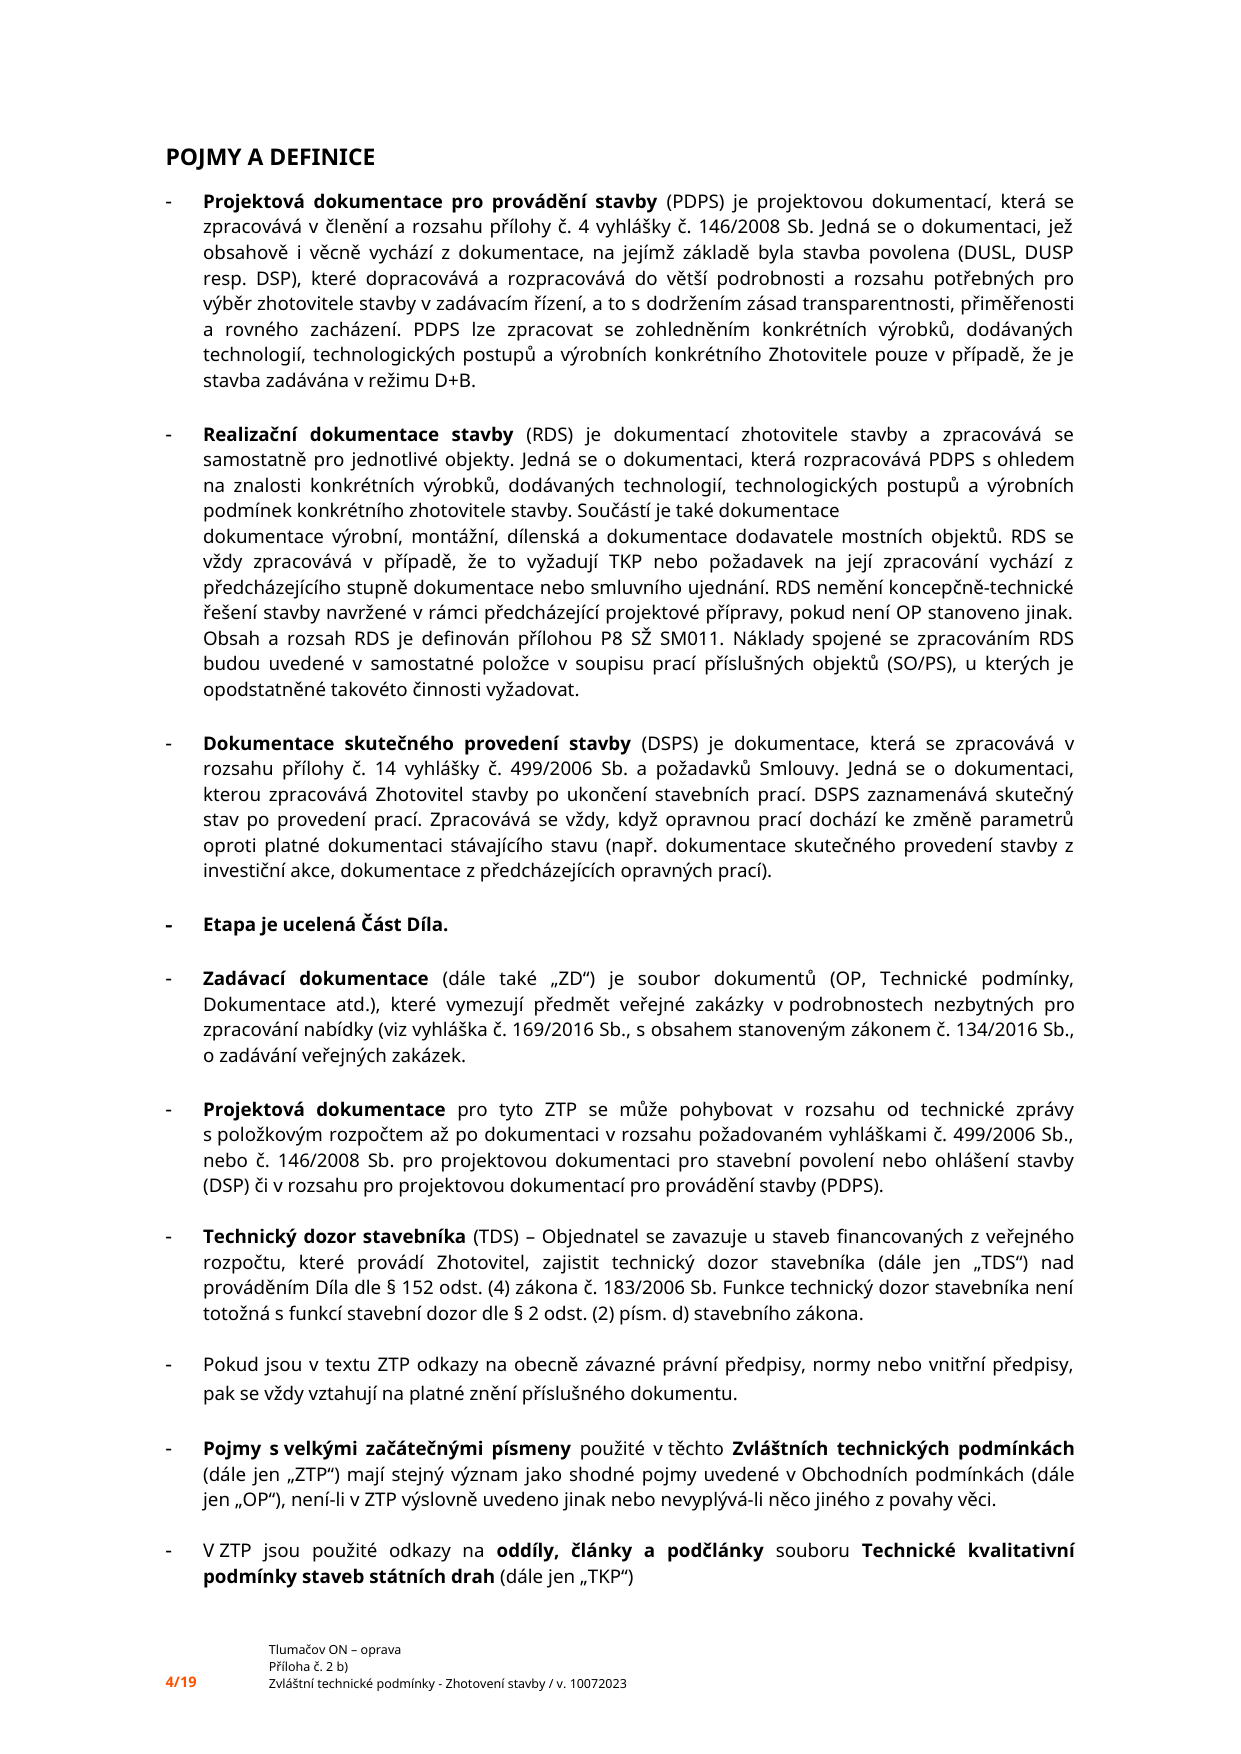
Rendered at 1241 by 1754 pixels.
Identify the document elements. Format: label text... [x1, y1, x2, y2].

list Pokud jsou v textu ZTP odkazy na obecně závazné právní předpisy, normy nebo vnitřní předpisy, pak se vždy vztahují na platné znění příslušného dokumentu. [165, 1351, 1075, 1406]
list Projektová dokumentace pro tyto ZTP se může pohybovat v rozsahu od technické zprávy s položkovým rozpočtem až po dokumentaci v rozsahu požadovaném vyhláškami č. 499/2006 Sb., nebo č. 146/2008 Sb. pro projektovou dokumentaci pro stavební povolení nebo ohlášení stavby (DSP) či v rozsahu pro projektovou dokumentací pro provádění stavby (PDPS). [165, 1096, 1075, 1198]
list Etapa je ucelená Část Díla. [165, 912, 1075, 937]
list Zadávací dokumentace (dále také „ZD“) je soubor dokumentů (OP, Technické podmínky, Dokumentace atd.), které vymezují předmět veřejné zakázky v podrobnostech nezbytných pro zpracování nabídky (viz vyhláška č. 169/2016 Sb., s obsahem stanoveným zákonem č. 134/2016 Sb., o zadávání veřejných zakázek. [165, 966, 1075, 1068]
text Pojmy a definice [165, 141, 1075, 173]
list Technický dozor stavebníka (TDS) – Objednatel se zavazuje u staveb financovaných z veřejného rozpočtu, které provádí Zhotovitel, zajistit technický dozor stavebníka (dále jen „TDS“) nad prováděním Díla dle § 152 odst. (4) zákona č. 183/2006 Sb. Funkce technický dozor stavebníka není totožná s funkcí stavební dozor dle § 2 odst. (2) písm. d) stavebního zákona. [165, 1224, 1075, 1326]
list Dokumentace skutečného provedení stavby (DSPS) je dokumentace, která se zpracovává v rozsahu přílohy č. 14 vyhlášky č. 499/2006 Sb. a požadavků Smlouvy. Jedná se o dokumentaci, kterou zpracovává Zhotovitel stavby po ukončení stavebních prací. DSPS zaznamenává skutečný stav po provedení prací. Zpracovává se vždy, když opravnou prací dochází ke změně parametrů oproti platné dokumentaci stávajícího stavu (např. dokumentace skutečného provedení stavby z investiční akce, dokumentace z předcházejících opravných prací). [165, 730, 1075, 883]
list Pojmy s velkými začátečnými písmeny použité v těchto Zvláštních technických podmínkách (dále jen „ZTP“) mají stejný význam jako shodné pojmy uvedené v Obchodních podmínkách (dále jen „OP“), není-li v ZTP výslovně uvedeno jinak nebo nevyplývá-li něco jiného z povahy věci. [165, 1435, 1075, 1512]
list Projektová dokumentace pro provádění stavby (PDPS) je projektovou dokumentací, která se zpracovává v členění a rozsahu přílohy č. 4 vyhlášky č. 146/2008 Sb. Jedná se o dokumentaci, jež obsahově i věcně vychází z dokumentace, na jejímž základě byla stavba povolena (DUSL, DUSP resp. DSP), které dopracovává a rozpracovává do větší podrobnosti a rozsahu potřebných pro výběr zhotovitele stavby v zadávacím řízení, a to s dodržením zásad transparentnosti, přiměřenosti a rovného zacházení. PDPS lze zpracovat se zohledněním konkrétních výrobků, dodávaných technologií, technologických postupů a výrobních konkrétního Zhotovitele pouze v případě, že je stavba zadávána v režimu D+B. [165, 188, 1075, 392]
list Realizační dokumentace stavby (RDS) je dokumentací zhotovitele stavby a zpracovává se samostatně pro jednotlivé objekty. Jedná se o dokumentaci, která rozpracovává PDPS s ohledem na znalosti konkrétních výrobků, dodávaných technologií, technologických postupů a výrobních podmínek konkrétního zhotovitele stavby. Součástí je také dokumentace [165, 421, 1075, 523]
text dokumentace výrobní, montážní, dílenská a dokumentace dodavatele mostních objektů. RDS se vždy zpracovává v případě, že to vyžadují TKP nebo požadavek na její zpracování vychází z předcházejícího stupně dokumentace nebo smluvního ujednání. RDS nemění koncepčně-technické řešení stavby navržené v rámci předcházející projektové přípravy, pokud není OP stanoveno jinak. Obsah a rozsah RDS je definován přílohou P8 SŽ SM011. Náklady spojené se zpracováním RDS budou uvedené v samostatné položce v soupisu prací příslušných objektů (SO/PS), u kterých je opodstatněné takovéto činnosti vyžadovat. [203, 523, 1075, 702]
list V ZTP jsou použité odkazy na oddíly, články a podčlánky souboru Technické kvalitativní podmínky staveb státních drah (dále jen „TKP“) [165, 1537, 1075, 1588]
